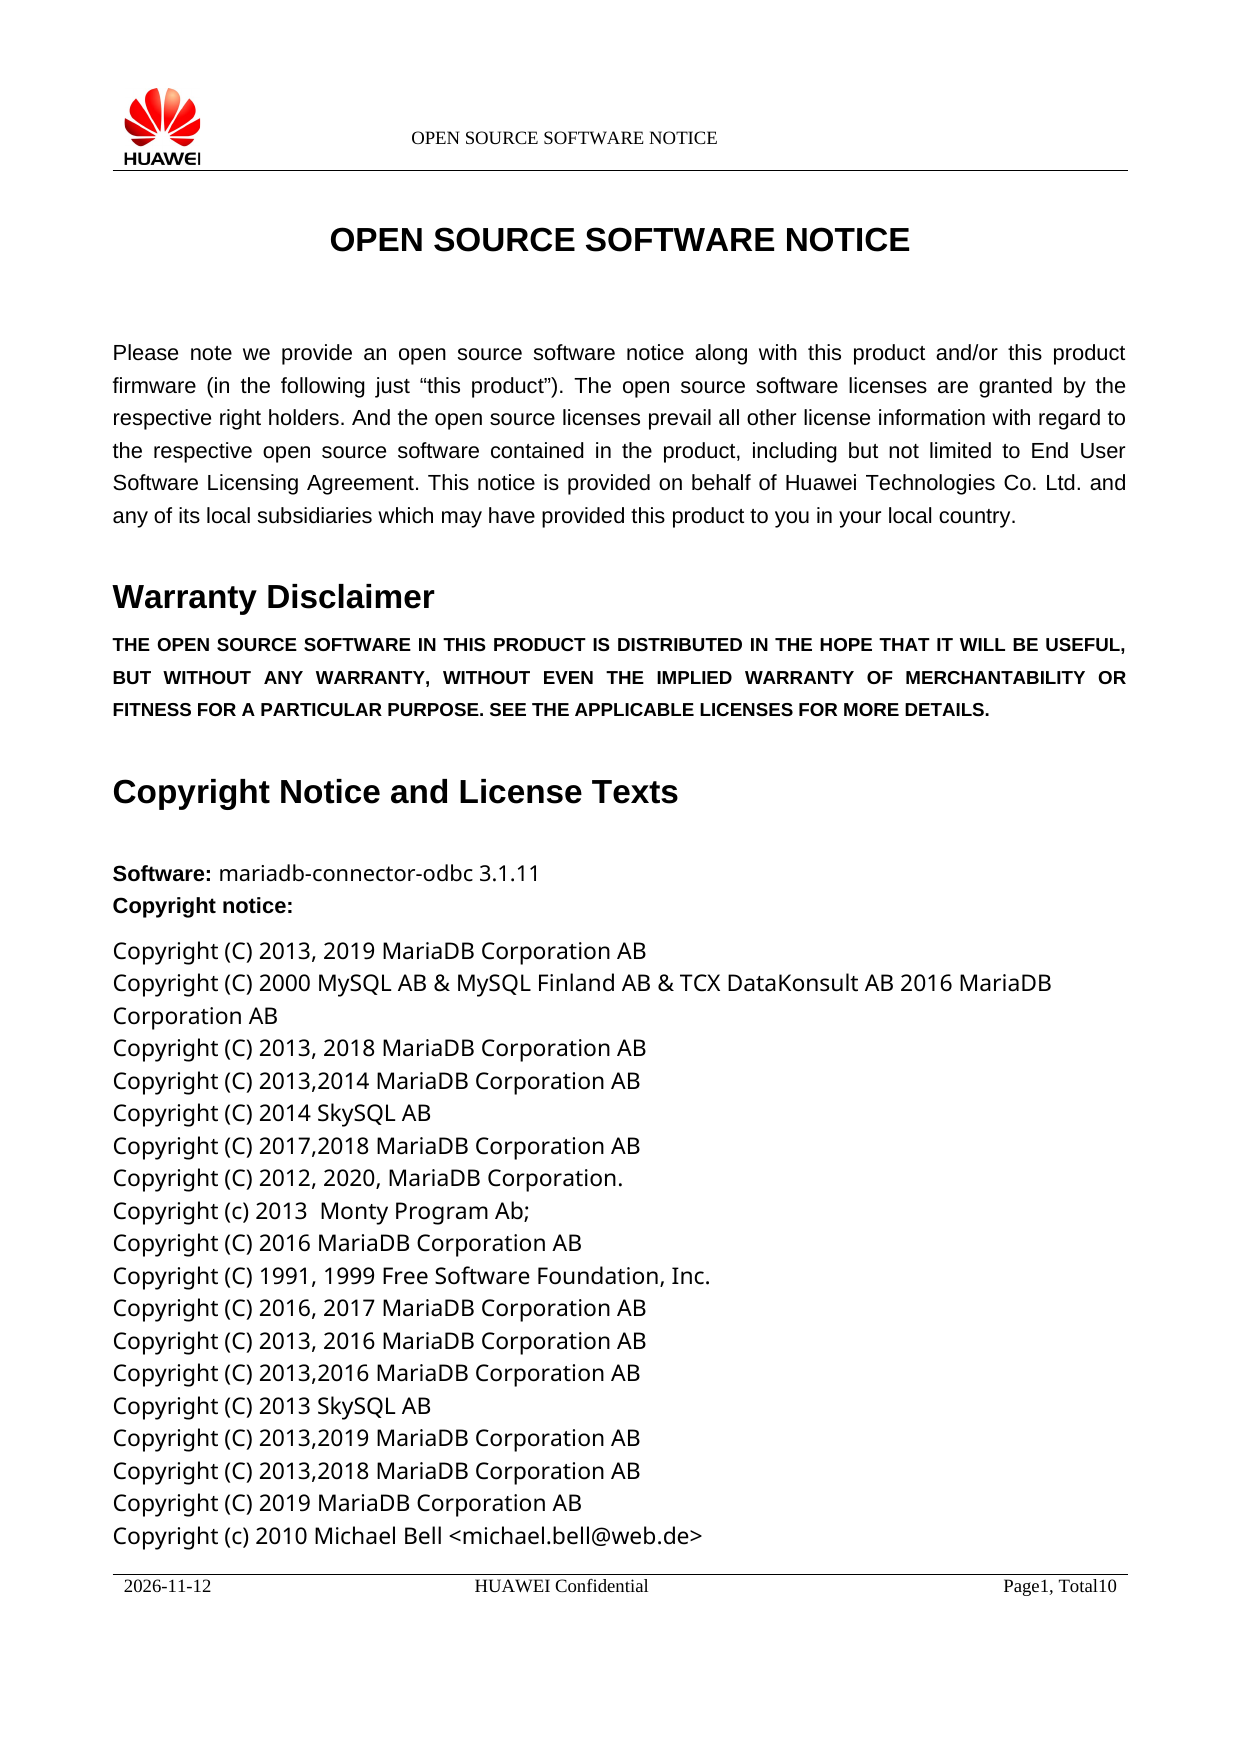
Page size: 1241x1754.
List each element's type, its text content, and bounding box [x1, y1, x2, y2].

text Copyright notice: [112, 889, 1128, 921]
text OPEN SOURCE SOFTWARE NOTICE [112, 206, 1128, 271]
picture [124, 88, 201, 165]
title Software: mariadb-connector-odbc 3.1.11 [112, 856, 1128, 889]
text Warranty Disclaimer [112, 564, 1128, 629]
text The open source software in this product is distributed in the hope that it will be useful, but WITHOUT ANY WARRANTY, without even the implied warranty of MERCHANTABILITY or FITNESS FOR A PARTICULAR PURPOSE. See the applicable licenses for more details. [112, 629, 1128, 726]
text Copyright Notice and License Texts [112, 759, 1128, 824]
text Please note we provide an open source software notice along with this product and/or this product firmware (in the following just “this product”). The open source software licenses are granted by the respective right holders. And the open source licenses prevail all other license information with regard to the respective open source software contained in the product, including but not limited to End User Software Licensing Agreement. This notice is provided on behalf of Huawei Technologies Co. Ltd. and any of its local subsidiaries which may have provided this product to you in your local country. [112, 336, 1128, 531]
